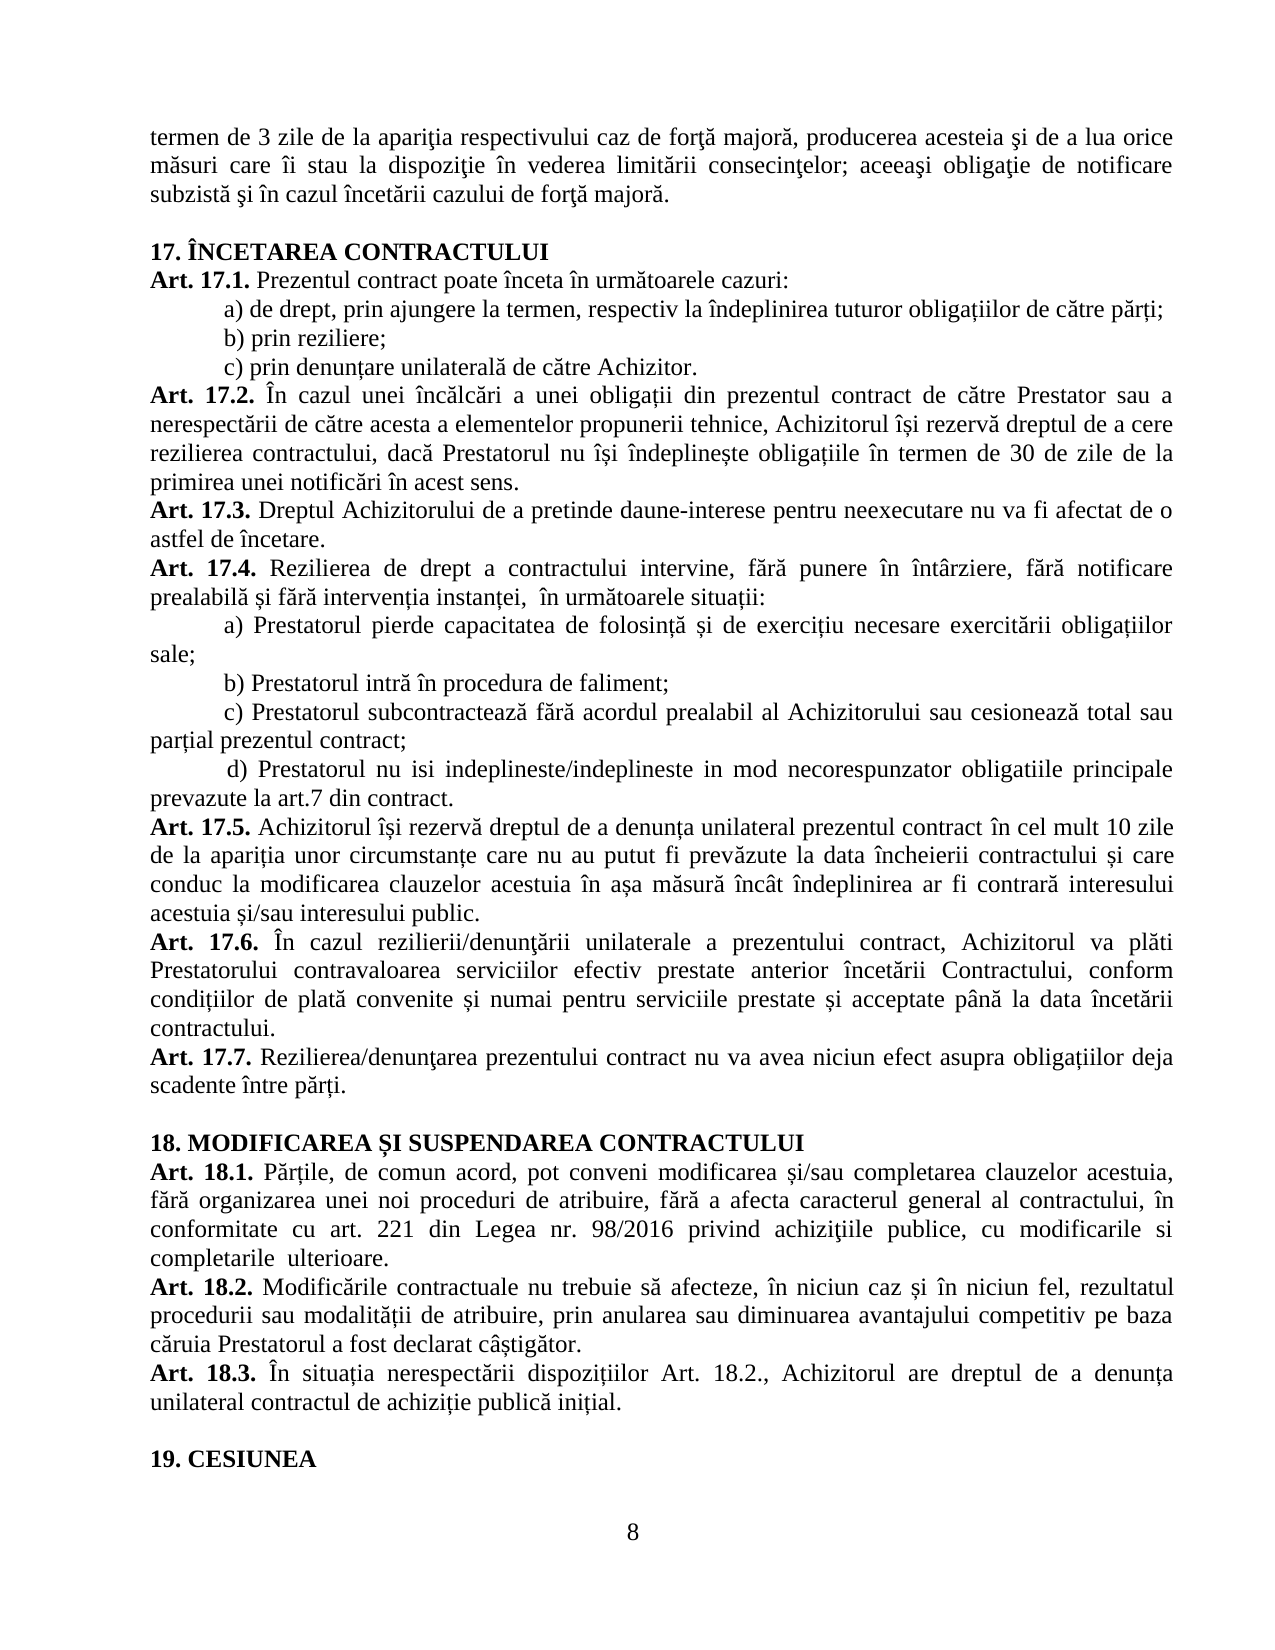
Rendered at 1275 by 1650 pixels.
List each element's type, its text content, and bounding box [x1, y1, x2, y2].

text Art. 17.7. Rezilierea/denunţarea prezentului contract nu va avea niciun efect asupra obligațiilor deja scadente între părți. [150, 1042, 1174, 1099]
text Art. 18.2. Modificările contractuale nu trebuie să afecteze, în niciun caz și în niciun fel, rezultatul procedurii sau modalității de atribuire, prin anularea sau diminuarea avantajului competitiv pe baza căruia Prestatorul a fost declarat câștigător. [150, 1272, 1174, 1358]
text d) Prestatorul nu isi indeplineste/indeplineste in mod necorespunzator obligatiile principale prevazute la art.7 din contract. [150, 754, 1174, 812]
text Art. 18.3. În situația nerespectării dispozițiilor Art. 18.2., Achizitorul are dreptul de a denunța unilateral contractul de achiziție publică inițial. [150, 1358, 1174, 1416]
text Art. 17.5. Achizitorul își rezervă dreptul de a denunța unilateral prezentul contract în cel mult 10 zile de la apariția unor circumstanțe care nu au putut fi prevăzute la data încheierii contractului și care conduc la modificarea clauzelor acestuia în așa măsură încât îndeplinirea ar fi contrară interesului acestuia și/sau interesului public. [150, 812, 1174, 927]
text c) prin denunțare unilaterală de către Achizitor. [150, 352, 1174, 381]
text 19. CESIUNEA [150, 1444, 1174, 1473]
text c) Prestatorul subcontractează fără acordul prealabil al Achizitorului sau cesionează total sau parțial prezentul contract; [150, 697, 1174, 754]
text b) prin reziliere; [150, 323, 1174, 352]
text Art. 17.3. Dreptul Achizitorului de a pretinde daune-interese pentru neexecutare nu va fi afectat de o astfel de încetare. [150, 496, 1174, 553]
text b) Prestatorul intră în procedura de faliment; [150, 668, 1174, 697]
text Art. 18.1. Părțile, de comun acord, pot conveni modificarea și/sau completarea clauzelor acestuia, fără organizarea unei noi proceduri de atribuire, fără a afecta caracterul general al contractului, în conformitate cu art. 221 din Legea nr. 98/2016 privind achiziţiile publice, cu modificarile si completarile ulterioare. [150, 1157, 1174, 1272]
text 18. MODIFICAREA ȘI SUSPENDAREA CONTRACTULUI [150, 1128, 1174, 1157]
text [150, 122, 1174, 208]
text Art. 17.1. Prezentul contract poate înceta în următoarele cazuri: [150, 266, 1174, 294]
text Art. 17.4. Rezilierea de drept a contractului intervine, fără punere în întârziere, fără notificare prealabilă și fără intervenția instanței, în următoarele situații: [150, 553, 1174, 611]
text 17. ÎNCETAREA CONTRACTULUI [150, 237, 1174, 266]
text a) Prestatorul pierde capacitatea de folosință și de exercițiu necesare exercitării obligațiilor sale; [150, 611, 1174, 668]
text Art. 17.6. În cazul rezilierii/denunţării unilaterale a prezentului contract, Achizitorul va plăti Prestatorului contravaloarea serviciilor efectiv prestate anterior încetării Contractului, conform condițiilor de plată convenite și numai pentru serviciile prestate și acceptate până la data încetării contractului. [150, 927, 1174, 1042]
text a) de drept, prin ajungere la termen, respectiv la îndeplinirea tuturor obligațiilor de către părți; [150, 294, 1174, 323]
text Art. 17.2. În cazul unei încălcări a unei obligații din prezentul contract de către Prestator sau a nerespectării de către acesta a elementelor propunerii tehnice, Achizitorul își rezervă dreptul de a cere rezilierea contractului, dacă Prestatorul nu își îndeplinește obligațiile în termen de 30 de zile de la primirea unei notificări în acest sens. [150, 381, 1174, 496]
